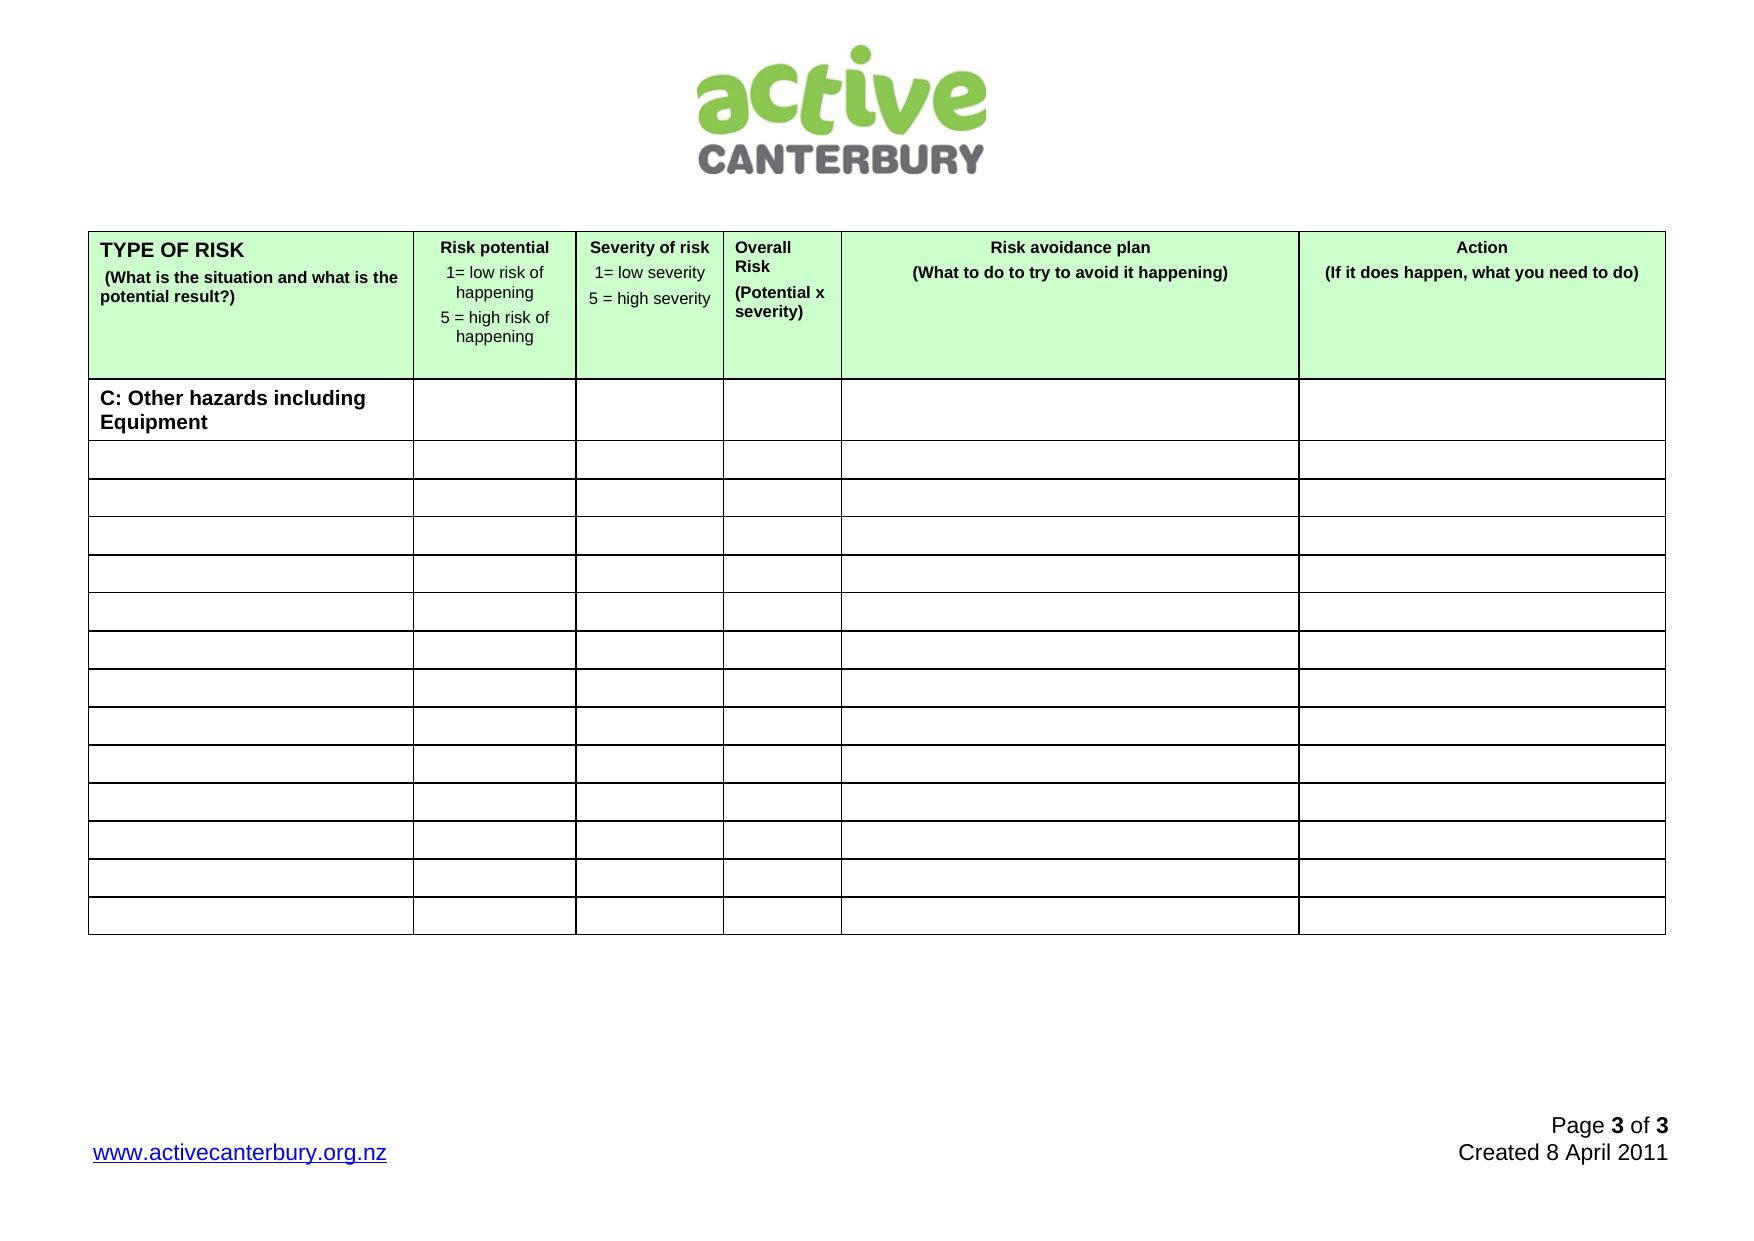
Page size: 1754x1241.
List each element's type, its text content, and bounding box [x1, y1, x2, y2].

table_cell [89, 517, 413, 554]
table_cell [724, 556, 841, 592]
table_cell [724, 708, 841, 744]
table_cell [414, 860, 575, 896]
table_cell [577, 708, 723, 744]
table_cell [89, 708, 413, 744]
table_cell [724, 593, 841, 630]
table_cell [89, 556, 413, 592]
table_cell [1300, 822, 1665, 858]
table_cell [842, 632, 1298, 668]
table_cell [414, 632, 575, 668]
table_cell [89, 784, 413, 820]
table_cell [1300, 632, 1665, 668]
table_cell [577, 480, 723, 516]
table_header Overall Risk (Potential x severity) [724, 232, 841, 378]
table_header Risk avoidance plan (What to do to try to avoid it happening) [842, 232, 1298, 378]
table_cell [414, 746, 575, 782]
table_cell [414, 784, 575, 820]
table_header Severity of risk 1= low severity 5 = high severity [577, 232, 723, 378]
table_cell [1300, 670, 1665, 706]
table_cell [1300, 593, 1665, 630]
table_cell [724, 480, 841, 516]
table_cell [842, 480, 1298, 516]
table_cell [577, 517, 723, 554]
table_cell [577, 593, 723, 630]
table_cell [1300, 860, 1665, 896]
table_cell [577, 822, 723, 858]
table_cell [89, 632, 413, 668]
table_cell [842, 784, 1298, 820]
table_cell [414, 822, 575, 858]
table_cell [414, 517, 575, 554]
table_cell [724, 632, 841, 668]
table_cell [577, 670, 723, 706]
table_cell [842, 556, 1298, 592]
table_cell [89, 480, 413, 516]
table_cell [842, 708, 1298, 744]
table_cell [577, 898, 723, 934]
table_cell [1300, 784, 1665, 820]
table_cell [414, 556, 575, 592]
table_cell [1300, 441, 1665, 478]
table_header Action (If it does happen, what you need to do) [1300, 232, 1665, 378]
table_cell C: Other hazards including Equipment [89, 380, 413, 440]
table_cell [842, 517, 1298, 554]
table_cell [89, 860, 413, 896]
table_cell [577, 632, 723, 668]
table_cell [724, 784, 841, 820]
table_cell [1300, 556, 1665, 592]
table_cell [414, 708, 575, 744]
table_cell [414, 380, 575, 440]
table_cell [724, 746, 841, 782]
table_cell [577, 860, 723, 896]
table_cell [842, 441, 1298, 478]
table_cell [842, 860, 1298, 896]
table_cell [89, 822, 413, 858]
table_cell [1300, 480, 1665, 516]
table_cell [724, 517, 841, 554]
picture [697, 45, 987, 174]
table_cell [89, 670, 413, 706]
table_cell [842, 898, 1298, 934]
table_cell [577, 380, 723, 440]
table_cell [842, 746, 1298, 782]
table_cell [842, 822, 1298, 858]
table_cell [414, 480, 575, 516]
table_cell [577, 441, 723, 478]
table_cell [724, 670, 841, 706]
table_cell [1300, 517, 1665, 554]
table_cell [724, 860, 841, 896]
table_cell [724, 380, 841, 440]
table_cell [1300, 380, 1665, 440]
table_cell [1300, 708, 1665, 744]
table_cell [414, 593, 575, 630]
table_cell [577, 784, 723, 820]
table_cell [577, 556, 723, 592]
table_header TYPE OF RISK (What is the situation and what is the potential result?) [89, 232, 413, 378]
table_cell [724, 441, 841, 478]
table_cell [842, 380, 1298, 440]
table_cell [1300, 898, 1665, 934]
table_cell [842, 670, 1298, 706]
table_cell [89, 441, 413, 478]
table_cell [577, 746, 723, 782]
table_cell [724, 898, 841, 934]
table_cell [1300, 746, 1665, 782]
table_cell [89, 898, 413, 934]
table_cell [414, 898, 575, 934]
table_cell [724, 822, 841, 858]
table_cell [414, 441, 575, 478]
table_cell [842, 593, 1298, 630]
table_cell [414, 670, 575, 706]
table_cell [89, 593, 413, 630]
table_header Risk potential 1= low risk of happening 5 = high risk of happening [414, 232, 575, 378]
table_cell [89, 746, 413, 782]
